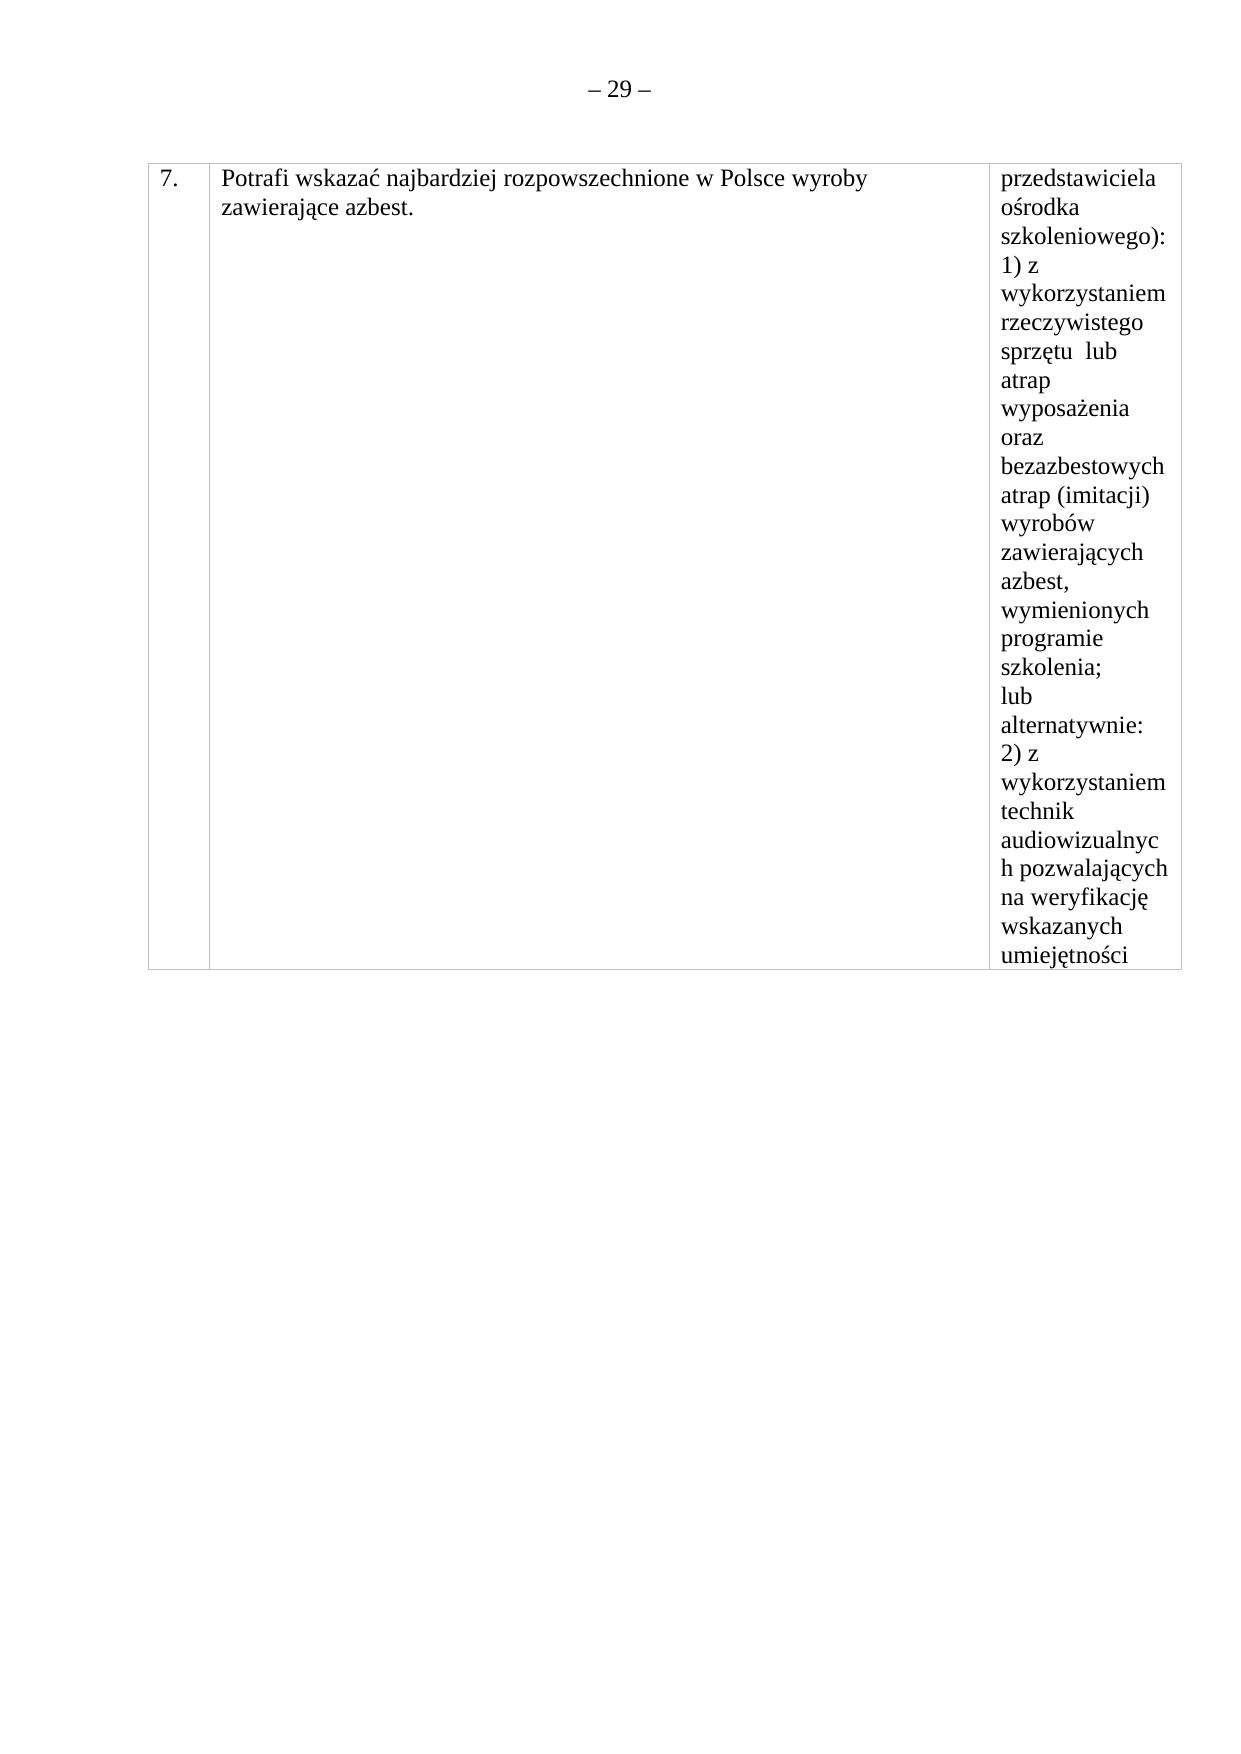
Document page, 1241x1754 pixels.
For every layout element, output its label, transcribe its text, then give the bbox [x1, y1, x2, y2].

table_cell 7. [149, 164, 209, 968]
table_cell Potrafi wskazać najbardziej rozpowszechnione w Polsce wyroby zawierające azbest. [210, 164, 989, 968]
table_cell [990, 164, 1181, 968]
